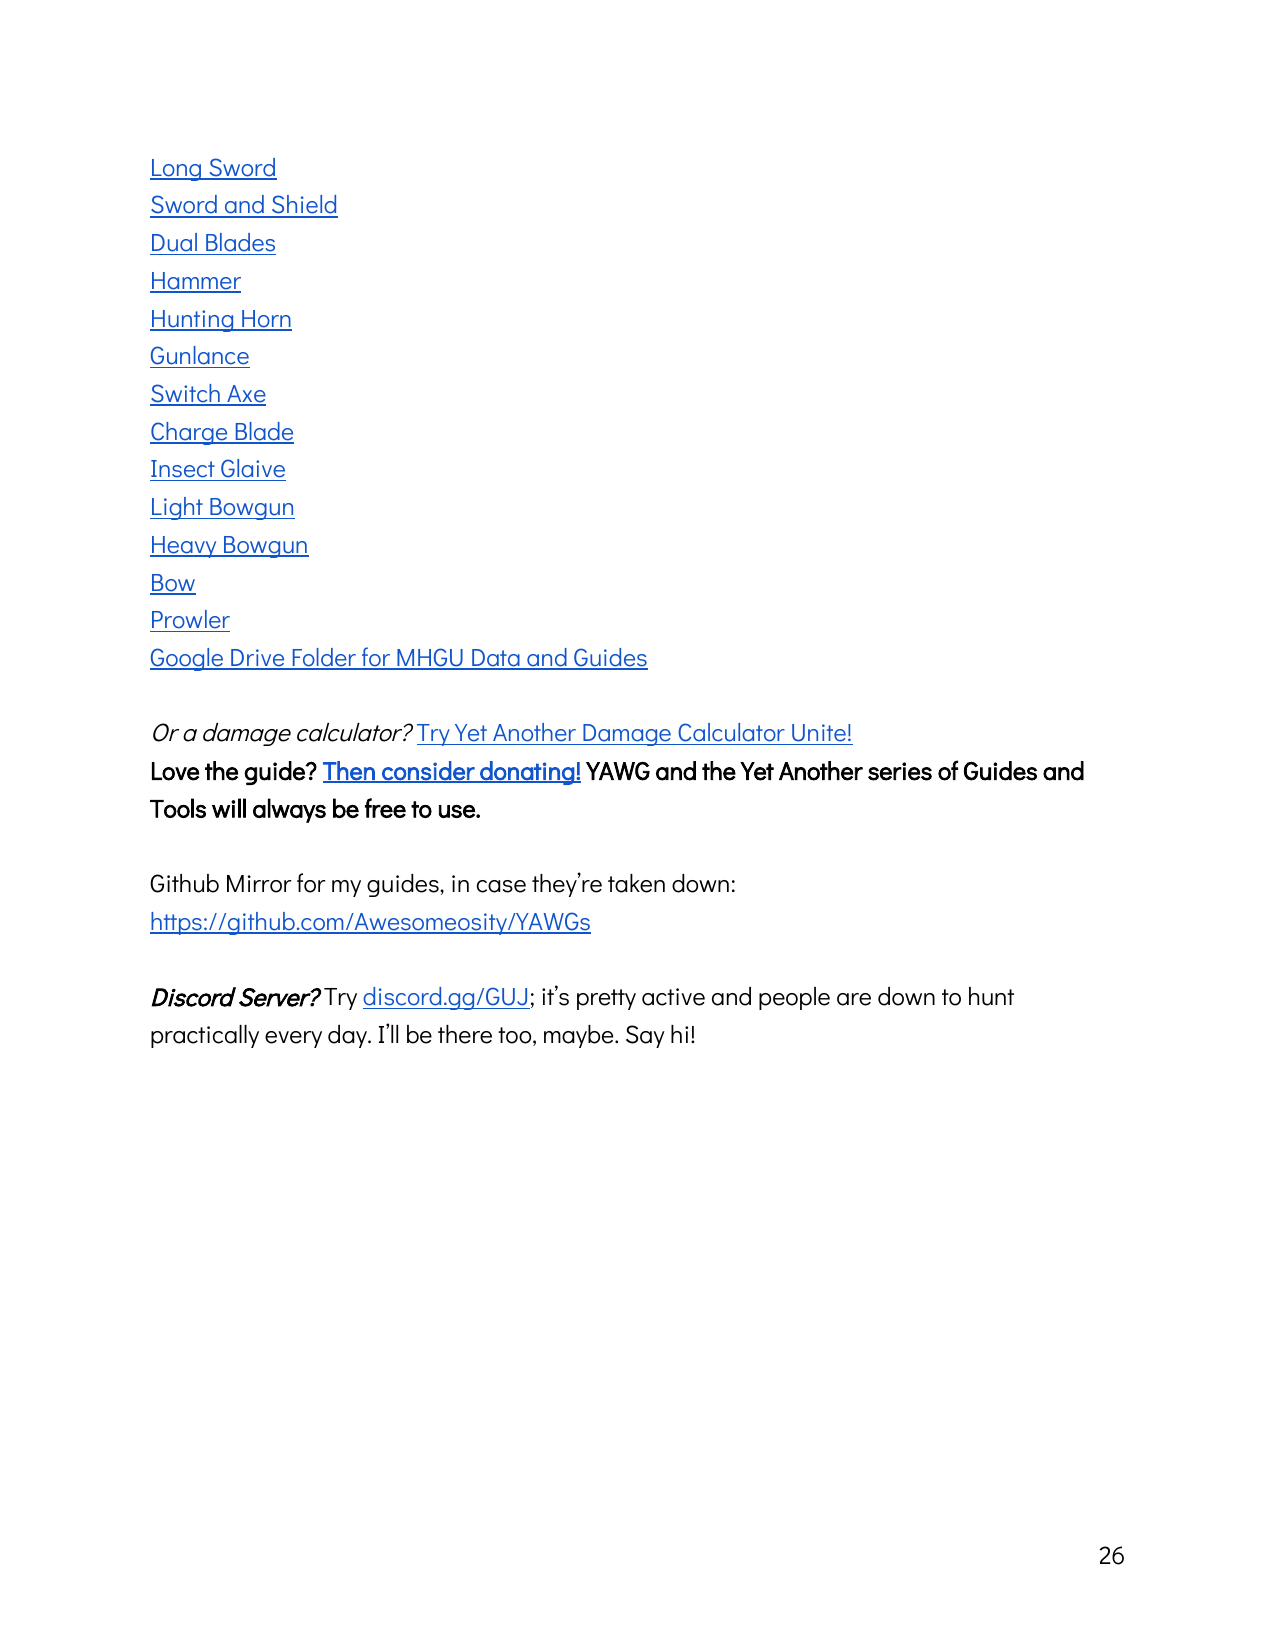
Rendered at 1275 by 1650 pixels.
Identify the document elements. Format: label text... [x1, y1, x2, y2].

text Hunting Horn [150, 301, 1125, 334]
text Prowler [150, 602, 1125, 635]
text Charge Blade [150, 414, 1125, 447]
text Bow [150, 565, 1125, 598]
text Heavy Bowgun [150, 527, 1125, 560]
text Or a damage calculator? Try Yet Another Damage Calculator Unite! [150, 716, 1125, 748]
text Dual Blades [150, 225, 1125, 258]
text Light Bowgun [150, 489, 1125, 522]
text Insect Glaive [150, 452, 1125, 484]
text Love the guide? Then consider donating! YAWG and the Yet Another series of Guides and Tools will always be free to use. [150, 753, 1125, 824]
text Hammer [150, 263, 1125, 296]
text Long Sword Sword and Shield [150, 150, 1125, 221]
text Github Mirror for my guides, in case they’re taken down: https://github.com/Awesomeosity/YAWGs [150, 866, 1125, 937]
text Switch Axe [150, 376, 1125, 409]
text Discord Server? Try discord.gg/GUJ; it’s pretty active and people are down to hunt practically every day. I’ll be there too, maybe. Say hi! [150, 979, 1125, 1050]
text Google Drive Folder for MHGU Data and Guides [150, 640, 1125, 673]
text Gunlance [150, 338, 1125, 371]
